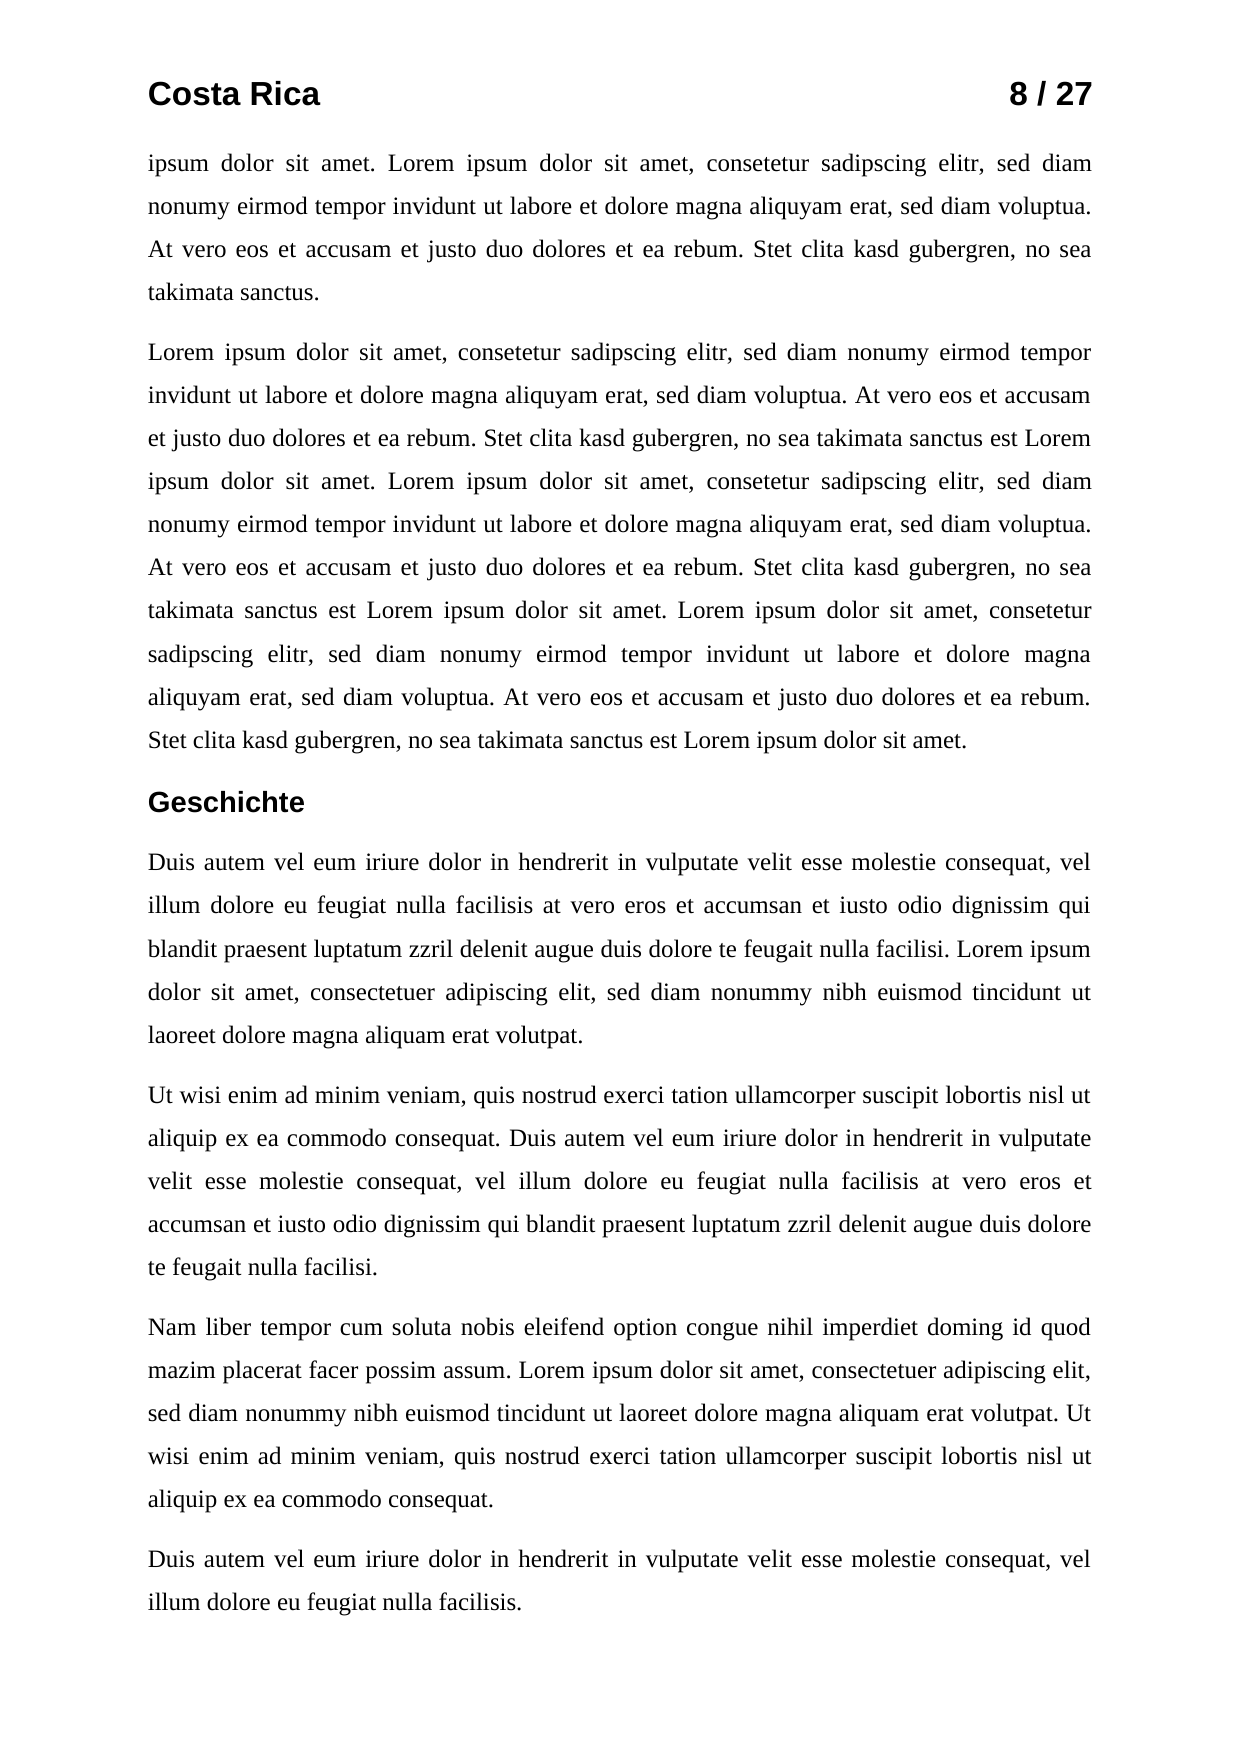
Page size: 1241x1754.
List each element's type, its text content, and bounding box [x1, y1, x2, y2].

text Ut wisi enim ad minim veniam, quis nostrud exerci tation ullamcorper suscipit lobortis nisl ut aliquip ex ea commodo consequat. Duis autem vel eum iriure dolor in hendrerit in vulputate velit esse molestie consequat, vel illum dolore eu feugiat nulla facilisis at vero eros et accumsan et iusto odio dignissim qui blandit praesent luptatum zzril delenit augue duis dolore te feugait nulla facilisi. [148, 1080, 1093, 1281]
text Lorem ipsum dolor sit amet, consetetur sadipscing elitr, sed diam nonumy eirmod tempor invidunt ut labore et dolore magna aliquyam erat, sed diam voluptua. At vero eos et accusam et justo duo dolores et ea rebum. Stet clita kasd gubergren, no sea takimata sanctus est Lorem ipsum dolor sit amet. Lorem ipsum dolor sit amet, consetetur sadipscing elitr, sed diam nonumy eirmod tempor invidunt ut labore et dolore magna aliquyam erat, sed diam voluptua. At vero eos et accusam et justo duo dolores et ea rebum. Stet clita kasd gubergren, no sea takimata sanctus est Lorem ipsum dolor sit amet. Lorem ipsum dolor sit amet, consetetur sadipscing elitr, sed diam nonumy eirmod tempor invidunt ut labore et dolore magna aliquyam erat, sed diam voluptua. At vero eos et accusam et justo duo dolores et ea rebum. Stet clita kasd gubergren, no sea takimata sanctus est Lorem ipsum dolor sit amet. [148, 337, 1093, 754]
subtitle Geschichte [148, 785, 1093, 818]
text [148, 148, 1093, 306]
text Nam liber tempor cum soluta nobis eleifend option congue nihil imperdiet doming id quod mazim placerat facer possim assum. Lorem ipsum dolor sit amet, consectetuer adipiscing elit, sed diam nonummy nibh euismod tincidunt ut laoreet dolore magna aliquam erat volutpat. Ut wisi enim ad minim veniam, quis nostrud exerci tation ullamcorper suscipit lobortis nisl ut aliquip ex ea commodo consequat. [148, 1312, 1093, 1513]
text Duis autem vel eum iriure dolor in hendrerit in vulputate velit esse molestie consequat, vel illum dolore eu feugiat nulla facilisis at vero eros et accumsan et iusto odio dignissim qui blandit praesent luptatum zzril delenit augue duis dolore te feugait nulla facilisi. Lorem ipsum dolor sit amet, consectetuer adipiscing elit, sed diam nonummy nibh euismod tincidunt ut laoreet dolore magna aliquam erat volutpat. [148, 847, 1093, 1049]
text Duis autem vel eum iriure dolor in hendrerit in vulputate velit esse molestie consequat, vel illum dolore eu feugiat nulla facilisis. [148, 1544, 1093, 1616]
